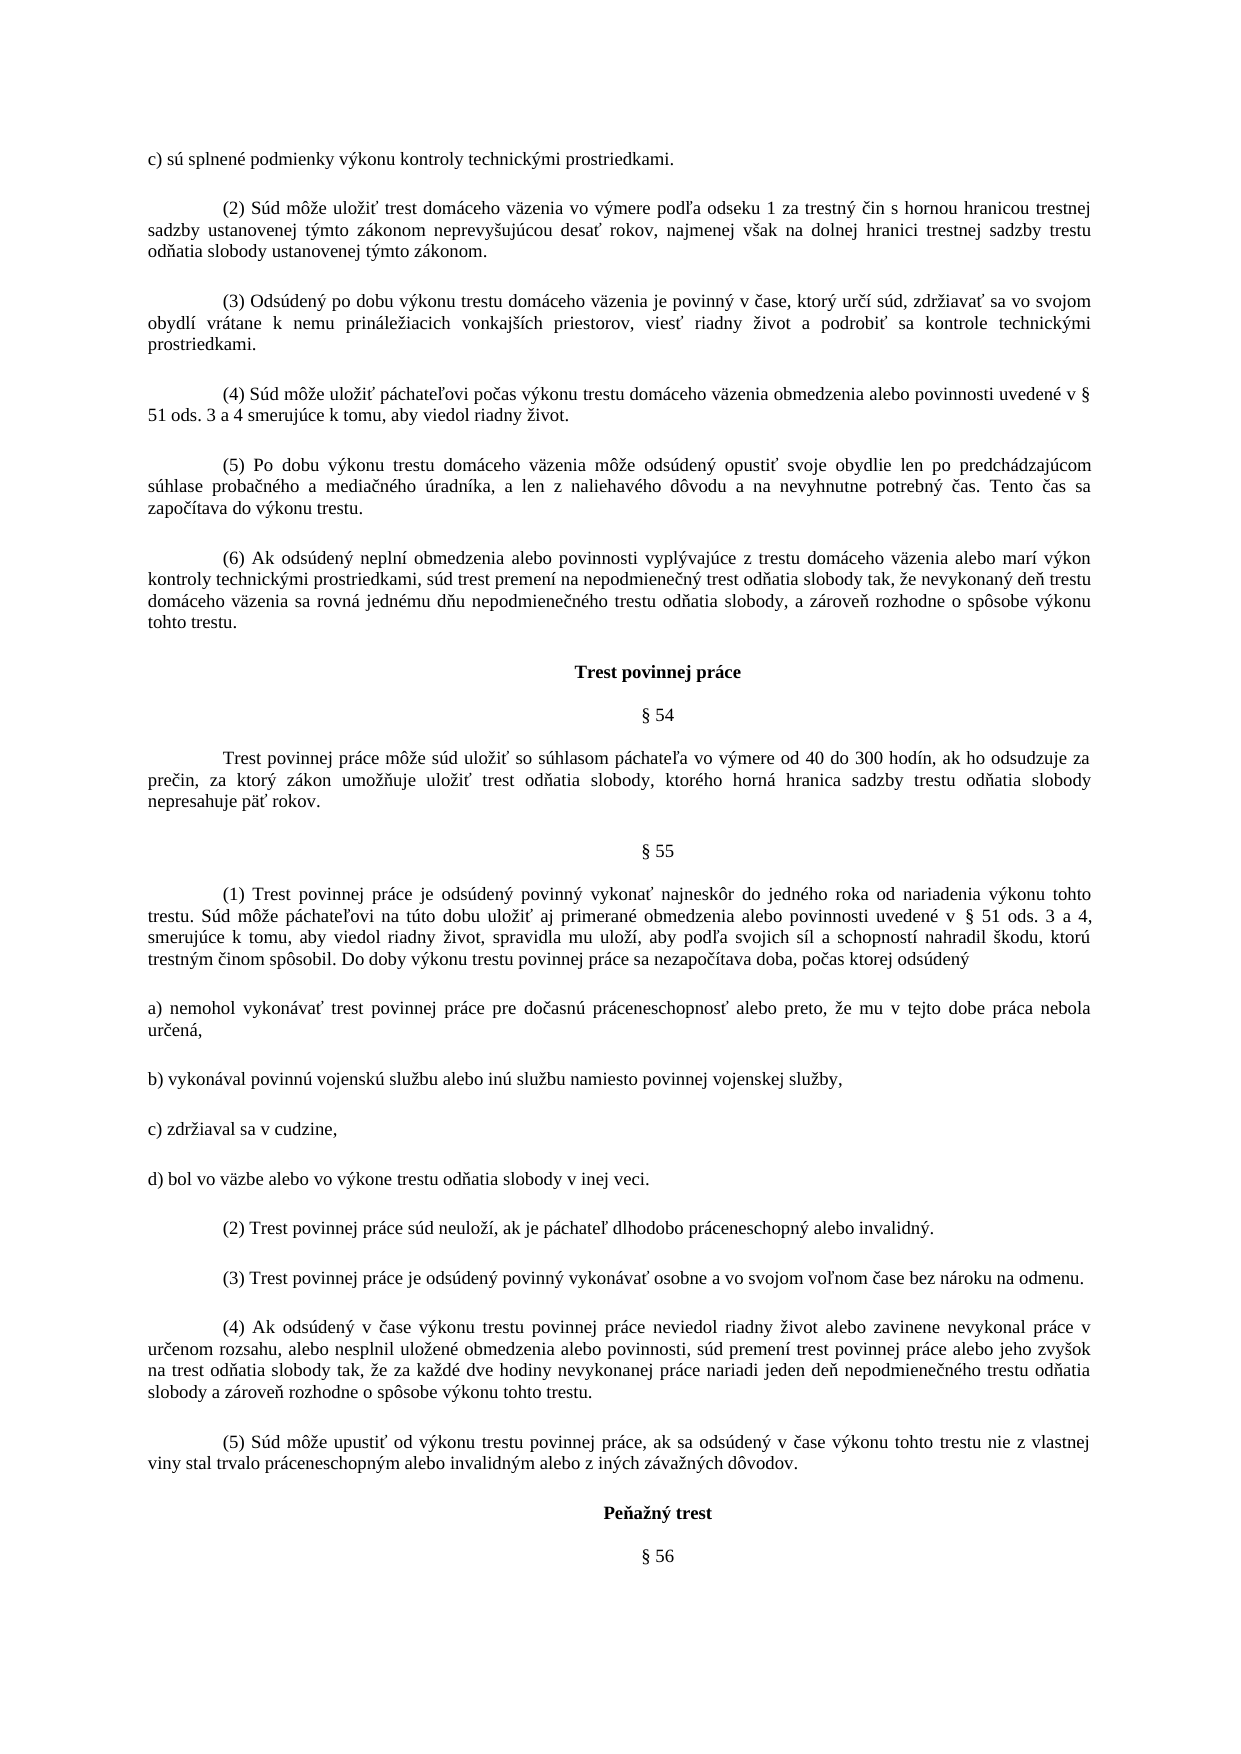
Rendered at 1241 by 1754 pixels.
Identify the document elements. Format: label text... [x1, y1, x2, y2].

text (6) Ak odsúdený neplní obmedzenia alebo povinnosti vyplývajúce z trestu domáceho väzenia alebo marí výkon kontroly technickými prostriedkami, súd trest premení na nepodmienečný trest odňatia slobody tak, že nevykonaný deň trestu domáceho väzenia sa rovná jednému dňu nepodmienečného trestu odňatia slobody, a zároveň rozhodne o spôsobe výkonu tohto trestu. [148, 547, 1092, 633]
text § 54 [148, 704, 1092, 726]
text Trest povinnej práce [148, 661, 1092, 682]
text (3) Trest povinnej práce je odsúdený povinný vykonávať osobne a vo svojom voľnom čase bez nároku na odmenu. [148, 1267, 1092, 1288]
text (1) Trest povinnej práce je odsúdený povinný vykonať najneskôr do jedného roka od nariadenia výkonu tohto trestu. Súd môže páchateľovi na túto dobu uložiť aj primerané obmedzenia alebo povinnosti uvedené v § 51 ods. 3 a 4, smerujúce k tomu, aby viedol riadny život, spravidla mu uloží, aby podľa svojich síl a schopností nahradil škodu, ktorú trestným činom spôsobil. Do doby výkonu trestu povinnej práce sa nezapočítava doba, počas ktorej odsúdený [148, 883, 1092, 969]
text § 55 [148, 840, 1092, 861]
text c) zdržiaval sa v cudzine, [148, 1118, 1092, 1139]
text (2) Trest povinnej práce súd neuloží, ak je páchateľ dlhodobo práceneschopný alebo invalidný. [148, 1217, 1092, 1239]
text (3) Odsúdený po dobu výkonu trestu domáceho väzenia je povinný v čase, ktorý určí súd, zdržiavať sa vo svojom obydlí vrátane k nemu prináležiacich vonkajších priestorov, viesť riadny život a podrobiť sa kontrole technickými prostriedkami. [148, 290, 1092, 355]
text (4) Súd môže uložiť páchateľovi počas výkonu trestu domáceho väzenia obmedzenia alebo povinnosti uvedené v § 51 ods. 3 a 4 smerujúce k tomu, aby viedol riadny život. [148, 383, 1092, 426]
text (5) Súd môže upustiť od výkonu trestu povinnej práce, ak sa odsúdený v čase výkonu tohto trestu nie z vlastnej viny stal trvalo práceneschopným alebo invalidným alebo z iných závažných dôvodov. [148, 1431, 1092, 1474]
text b) vykonával povinnú vojenskú službu alebo inú službu namiesto povinnej vojenskej služby, [148, 1068, 1092, 1090]
text § 56 [148, 1545, 1092, 1566]
text d) bol vo väzbe alebo vo výkone trestu odňatia slobody v inej veci. [148, 1167, 1092, 1189]
text a) nemohol vykonávať trest povinnej práce pre dočasnú práceneschopnosť alebo preto, že mu v tejto dobe práca nebola určená, [148, 997, 1092, 1040]
text Trest povinnej práce môže súd uložiť so súhlasom páchateľa vo výmere od 40 do 300 hodín, ak ho odsudzuje za prečin, za ktorý zákon umožňuje uložiť trest odňatia slobody, ktorého horná hranica sadzby trestu odňatia slobody nepresahuje päť rokov. [148, 747, 1092, 812]
text (2) Súd môže uložiť trest domáceho väzenia vo výmere podľa odseku 1 za trestný čin s hornou hranicou trestnej sadzby ustanovenej týmto zákonom neprevyšujúcou desať rokov, najmenej však na dolnej hranici trestnej sadzby trestu odňatia slobody ustanovenej týmto zákonom. [148, 197, 1092, 262]
text c) sú splnené podmienky výkonu kontroly technickými prostriedkami. [148, 148, 1092, 169]
text (4) Ak odsúdený v čase výkonu trestu povinnej práce neviedol riadny život alebo zavinene nevykonal práce v určenom rozsahu, alebo nesplnil uložené obmedzenia alebo povinnosti, súd premení trest povinnej práce alebo jeho zvyšok na trest odňatia slobody tak, že za každé dve hodiny nevykonanej práce nariadi jeden deň nepodmienečného trestu odňatia slobody a zároveň rozhodne o spôsobe výkonu tohto trestu. [148, 1316, 1092, 1402]
text (5) Po dobu výkonu trestu domáceho väzenia môže odsúdený opustiť svoje obydlie len po predchádzajúcom súhlase probačného a mediačného úradníka, a len z naliehavého dôvodu a na nevyhnutne potrebný čas. Tento čas sa započítava do výkonu trestu. [148, 454, 1092, 518]
text Peňažný trest [148, 1502, 1092, 1523]
